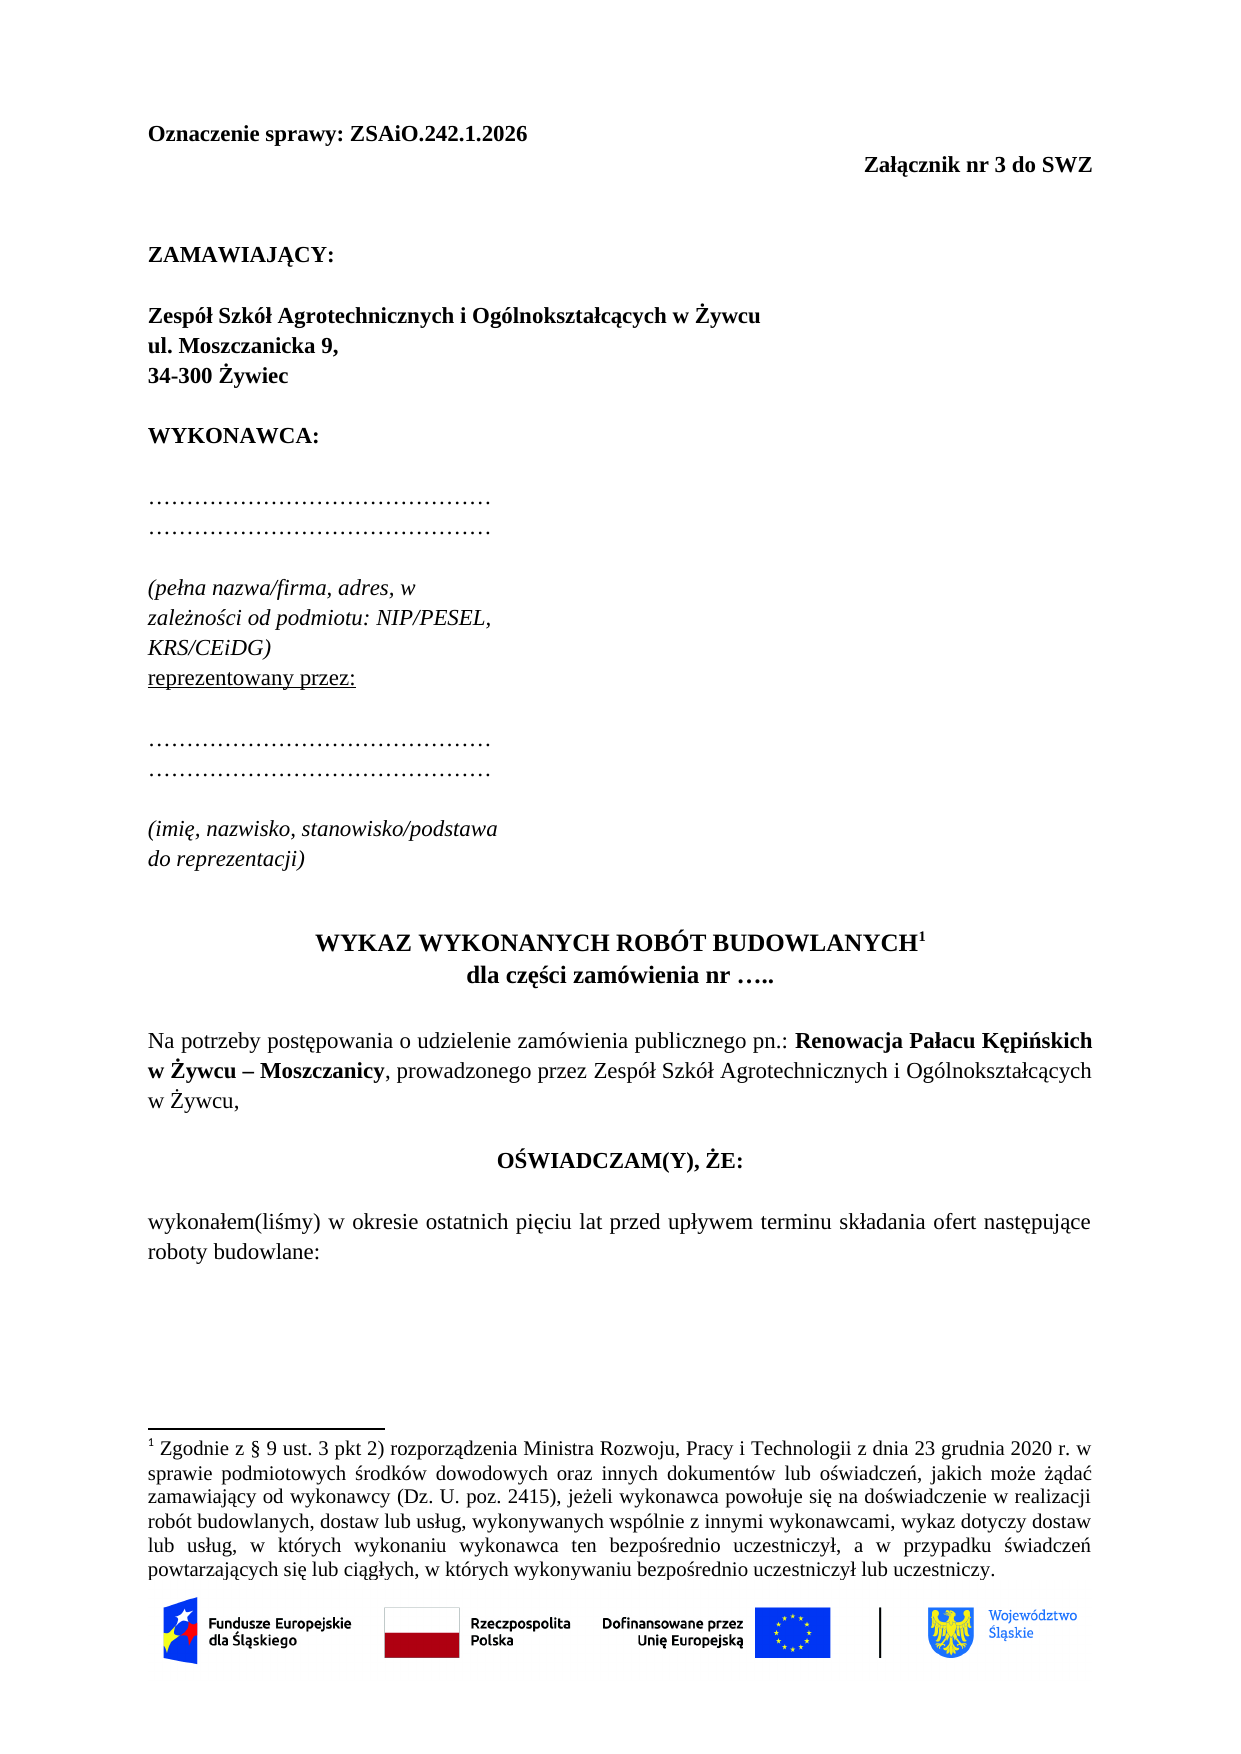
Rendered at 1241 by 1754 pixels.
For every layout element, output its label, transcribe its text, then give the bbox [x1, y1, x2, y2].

text Na potrzeby postępowania o udzielenie zamówienia publicznego pn.: Renowacja Pałacu Kępińskich w Żywcu – Moszczanicy, prowadzonego przez Zespół Szkół Agrotechnicznych i Ogólnokształcących w Żywcu, [148, 1027, 1093, 1113]
text wykonałem(liśmy) w okresie ostatnich pięciu lat przed upływem terminu składania ofert następujące roboty budowlane: [148, 1208, 1093, 1264]
text (imię, nazwisko, stanowisko/podstawa do reprezentacji) [148, 815, 502, 872]
text dla części zamówienia nr ….. [148, 961, 1093, 989]
text ……………………………………………………………………………… [148, 724, 502, 781]
text WYKONAWCA: [148, 422, 1093, 449]
text WYKAZ WYKONANYCH ROBÓT BUDOWLANYCH [148, 928, 1093, 956]
text 34-300 Żywiec [148, 362, 1093, 388]
text (pełna nazwa/firma, adres, w zależności od podmiotu: NIP/PESEL, KRS/CEiDG) [148, 573, 502, 660]
text ZAMAWIAJĄCY: [148, 241, 1093, 268]
text reprezentowany przez: [148, 664, 1093, 691]
text Zespół Szkół Agrotechnicznych i Ogólnokształcących w Żywcu [148, 302, 1093, 328]
text OŚWIADCZAM(Y), ŻE: [148, 1147, 1093, 1174]
text Załącznik nr 3 do SWZ [148, 151, 1093, 177]
picture [147, 1580, 1093, 1681]
text Oznaczenie sprawy: ZSAiO.242.1.2026 [148, 120, 1093, 147]
text ul. Moszczanicka 9, [148, 332, 1093, 358]
text ……………………………………………………………………………… [148, 483, 502, 539]
